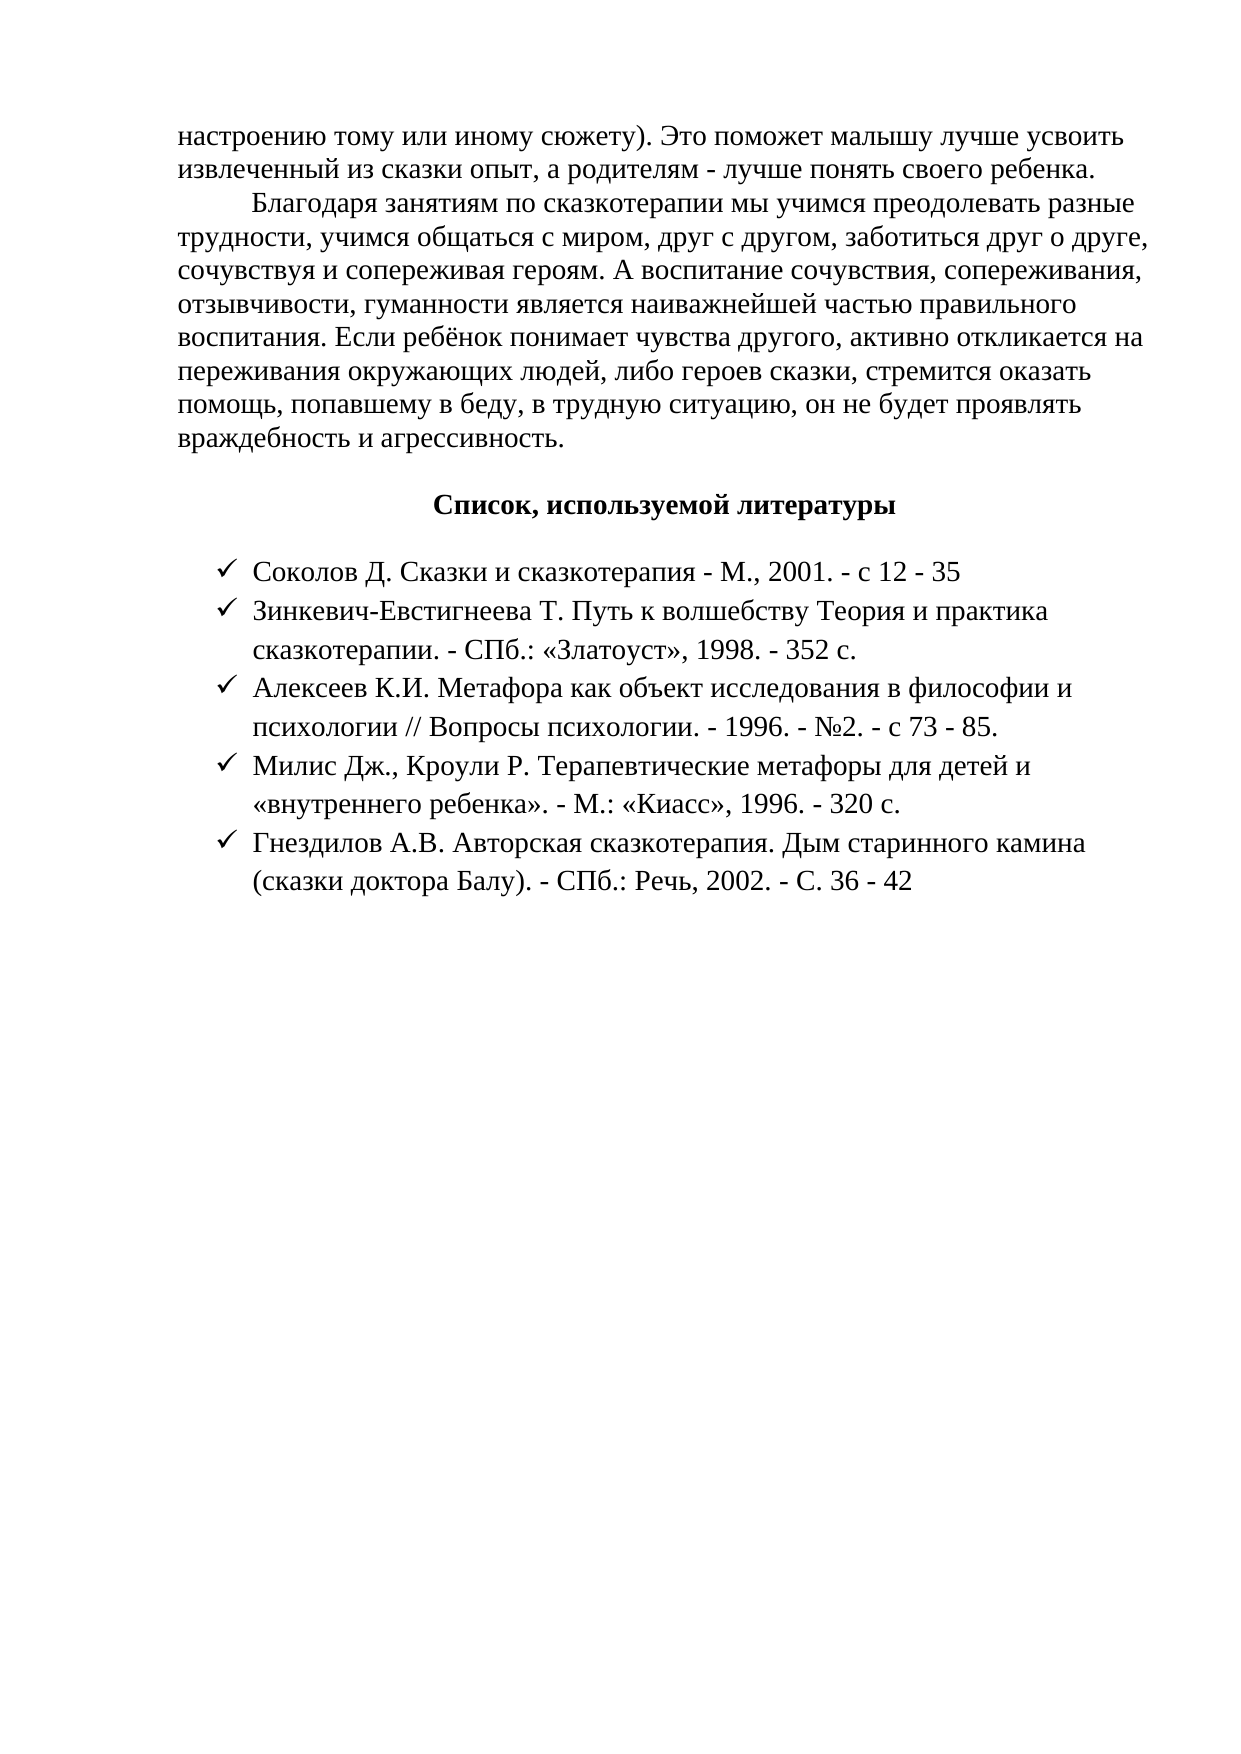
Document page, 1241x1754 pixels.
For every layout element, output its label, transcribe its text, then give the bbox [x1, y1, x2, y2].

list Алексеев К.И. Метафора как объект исследования в философии и психологии // Вопросы психологии. - 1996. - №2. - с 73 - 85. [215, 670, 1152, 743]
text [177, 118, 1152, 185]
list Милис Дж., Кроули Р. Терапевтические метафоры для детей и «внутреннего ребенка». - М.: «Киасс», 1996. - 320 с. [215, 748, 1152, 820]
list Зинкевич-Евстигнеева Т. Путь к волшебству Теория и практика сказкотерапии. - СПб.: «Златоуст», 1998. - 352 с. [215, 593, 1152, 665]
text Благодаря занятиям по сказкотерапии мы учимся преодолевать разные трудности, учимся общаться с миром, друг с другом, заботиться друг о друге, сочувствуя и сопереживая героям. А воспитание сочувствия, сопереживания, отзывчивости, гуманности является наиважнейшей частью правильного воспитания. Если ребёнок понимает чувства другого, активно откликается на переживания окружающих людей, либо героев сказки, стремится оказать помощь, попавшему в беду, в трудную ситуацию, он не будет проявлять враждебность и агрессивность. [177, 185, 1152, 453]
list Соколов Д. Сказки и сказкотерапия - М., 2001. - с 12 - 35 [215, 554, 1152, 588]
text Список, используемой литературы [177, 487, 1152, 521]
list Гнездилов А.В. Авторская сказкотерапия. Дым старинного камина (сказки доктора Балу). - СПб.: Речь, 2002. - С. 36 - 42 [215, 825, 1152, 897]
